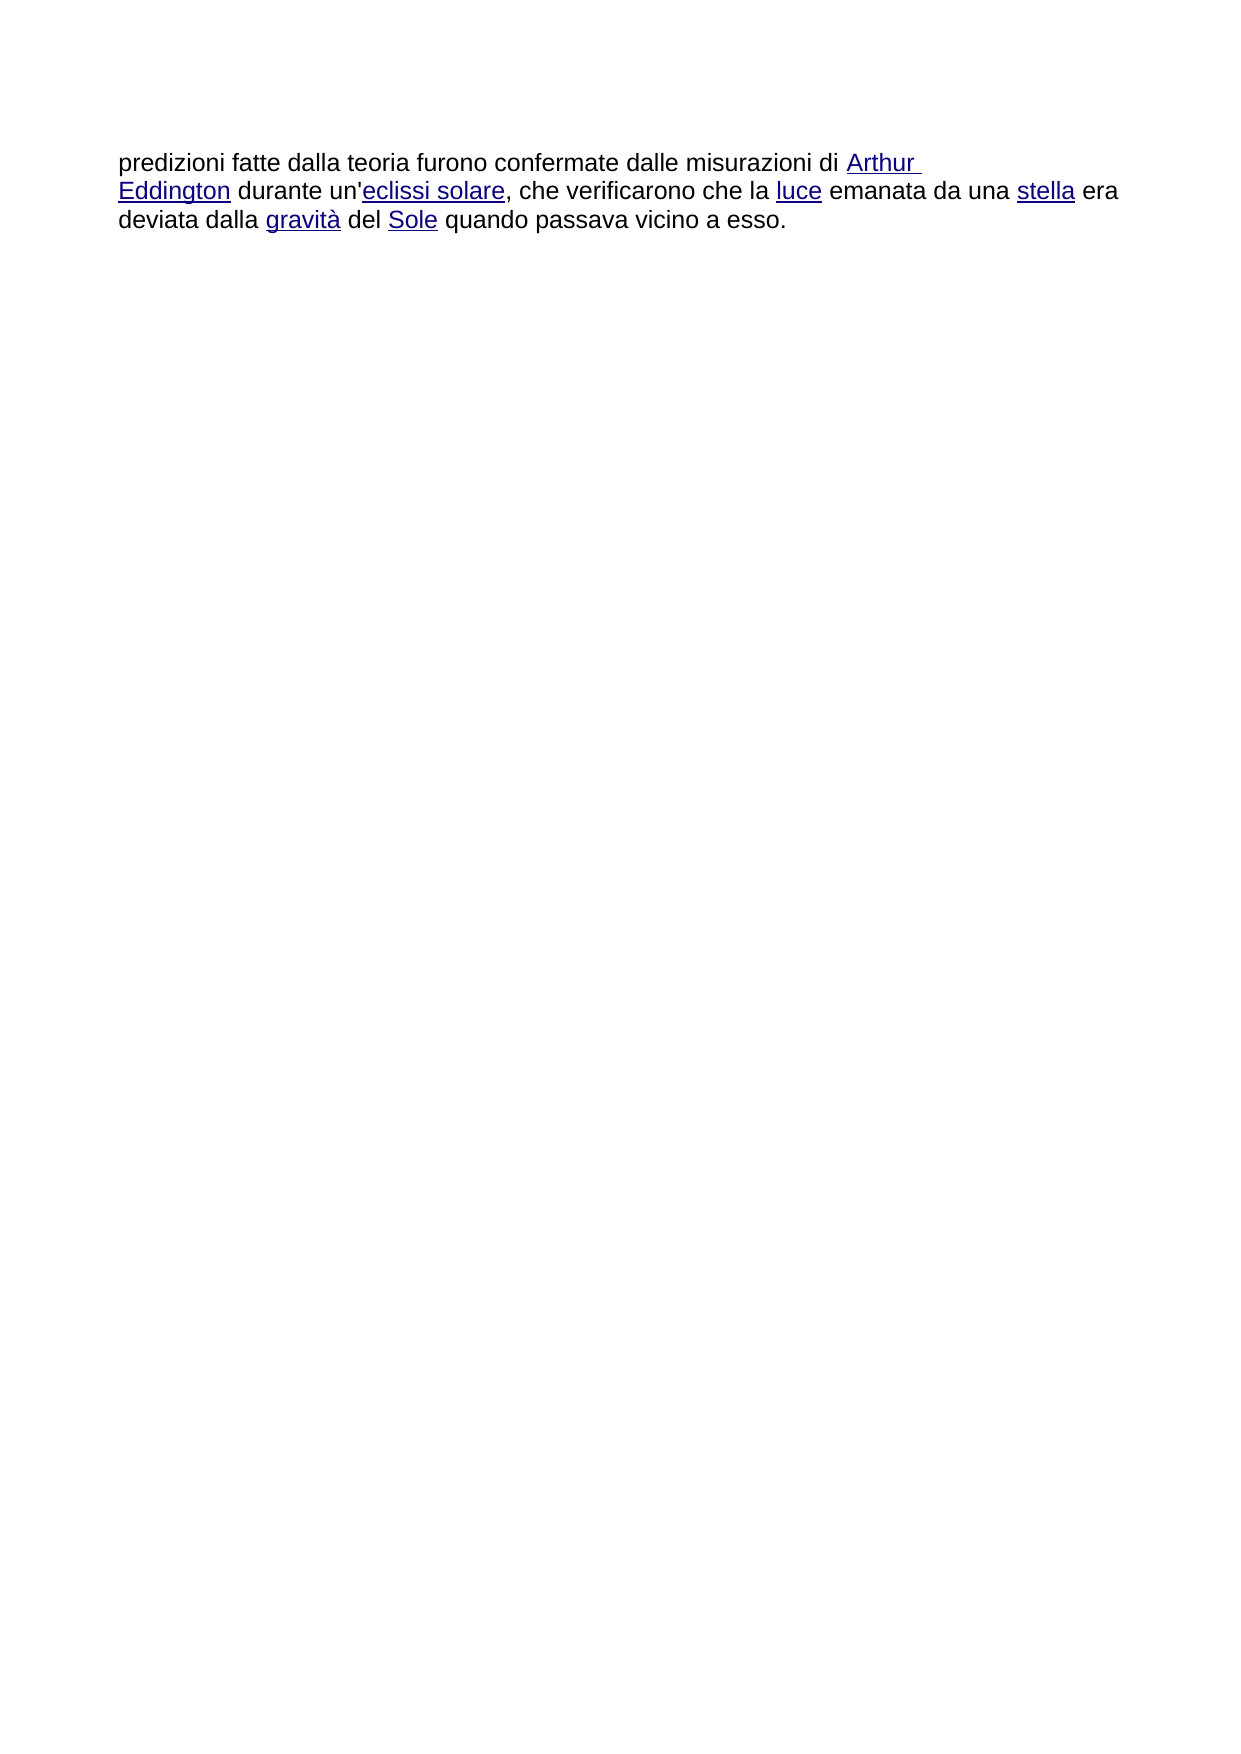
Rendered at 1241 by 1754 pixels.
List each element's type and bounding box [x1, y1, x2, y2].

text [118, 148, 1122, 234]
